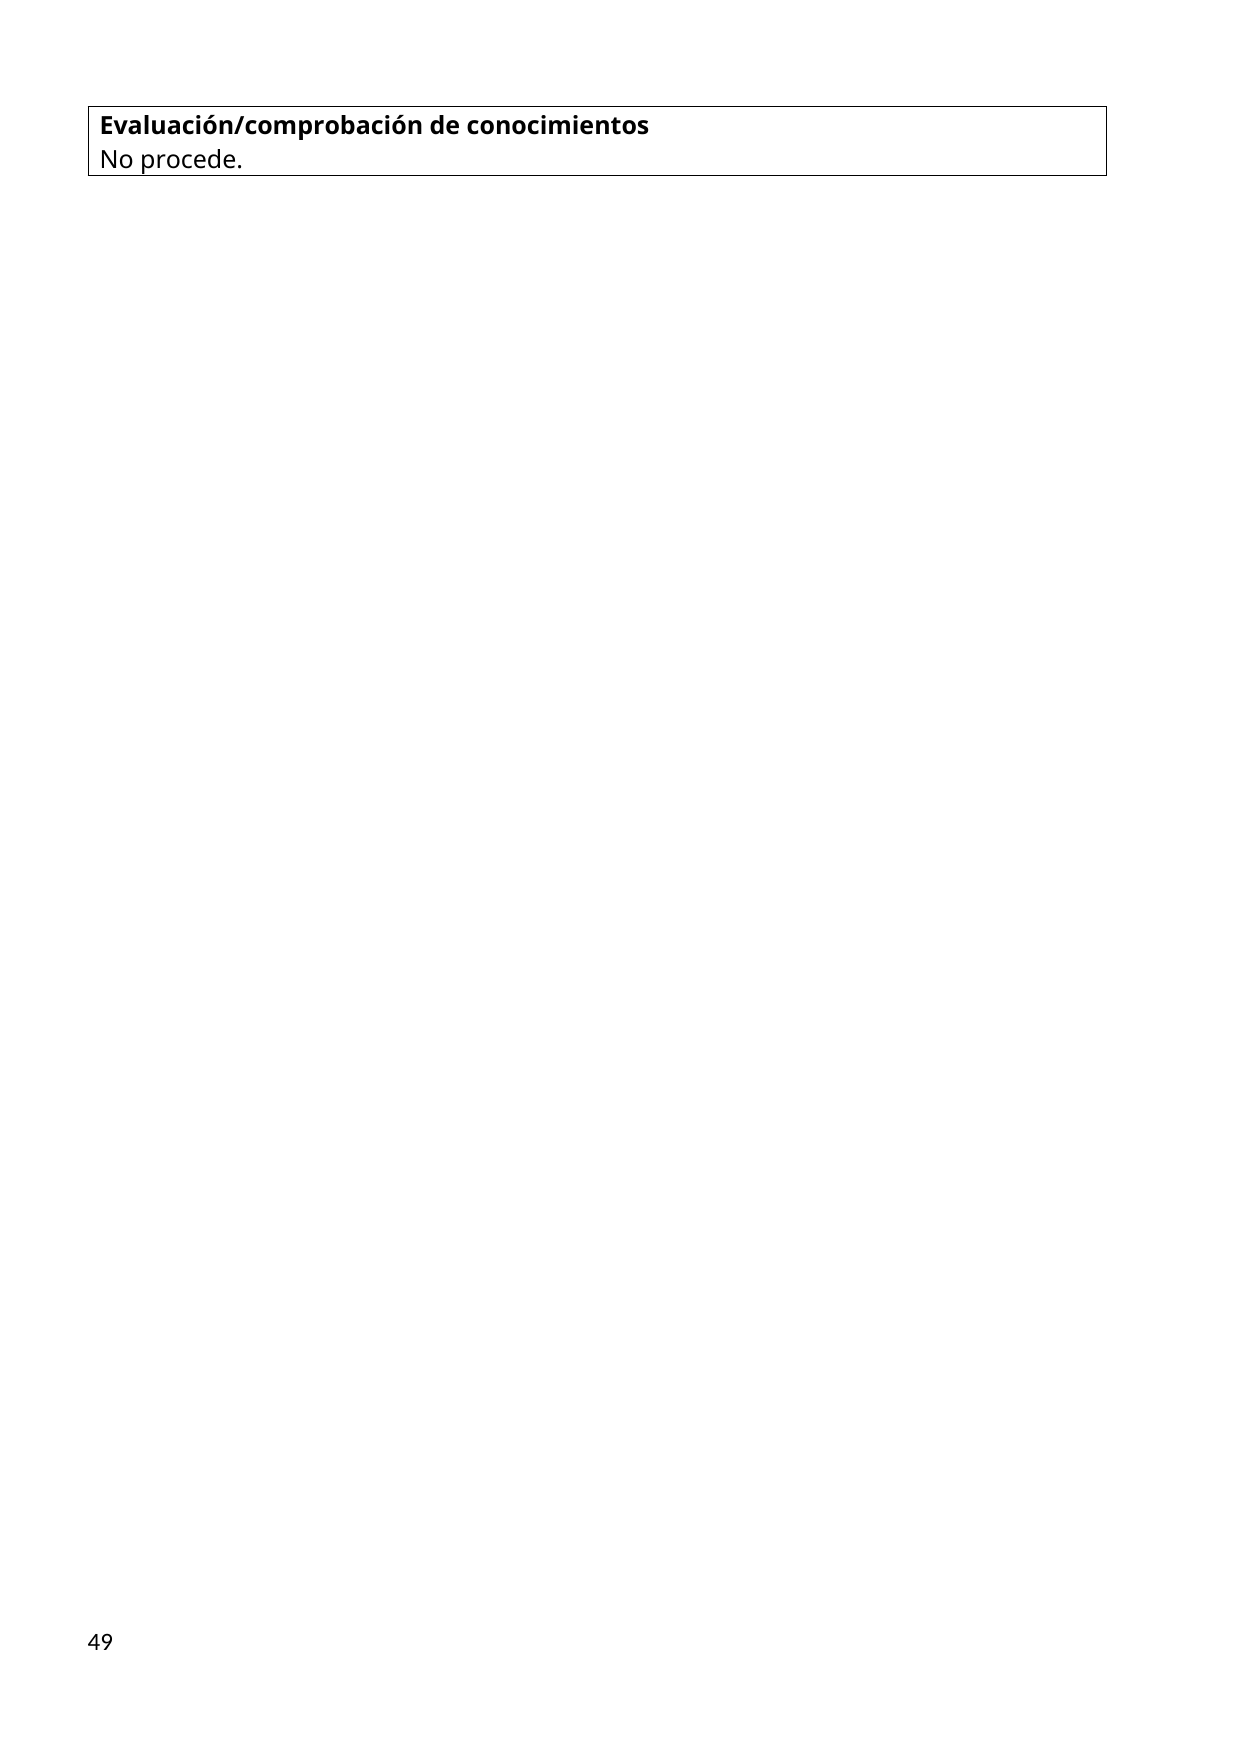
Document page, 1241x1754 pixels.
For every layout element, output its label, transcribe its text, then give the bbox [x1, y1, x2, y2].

table_cell Evaluación/comprobación de conocimientos No procede. [89, 107, 1106, 175]
